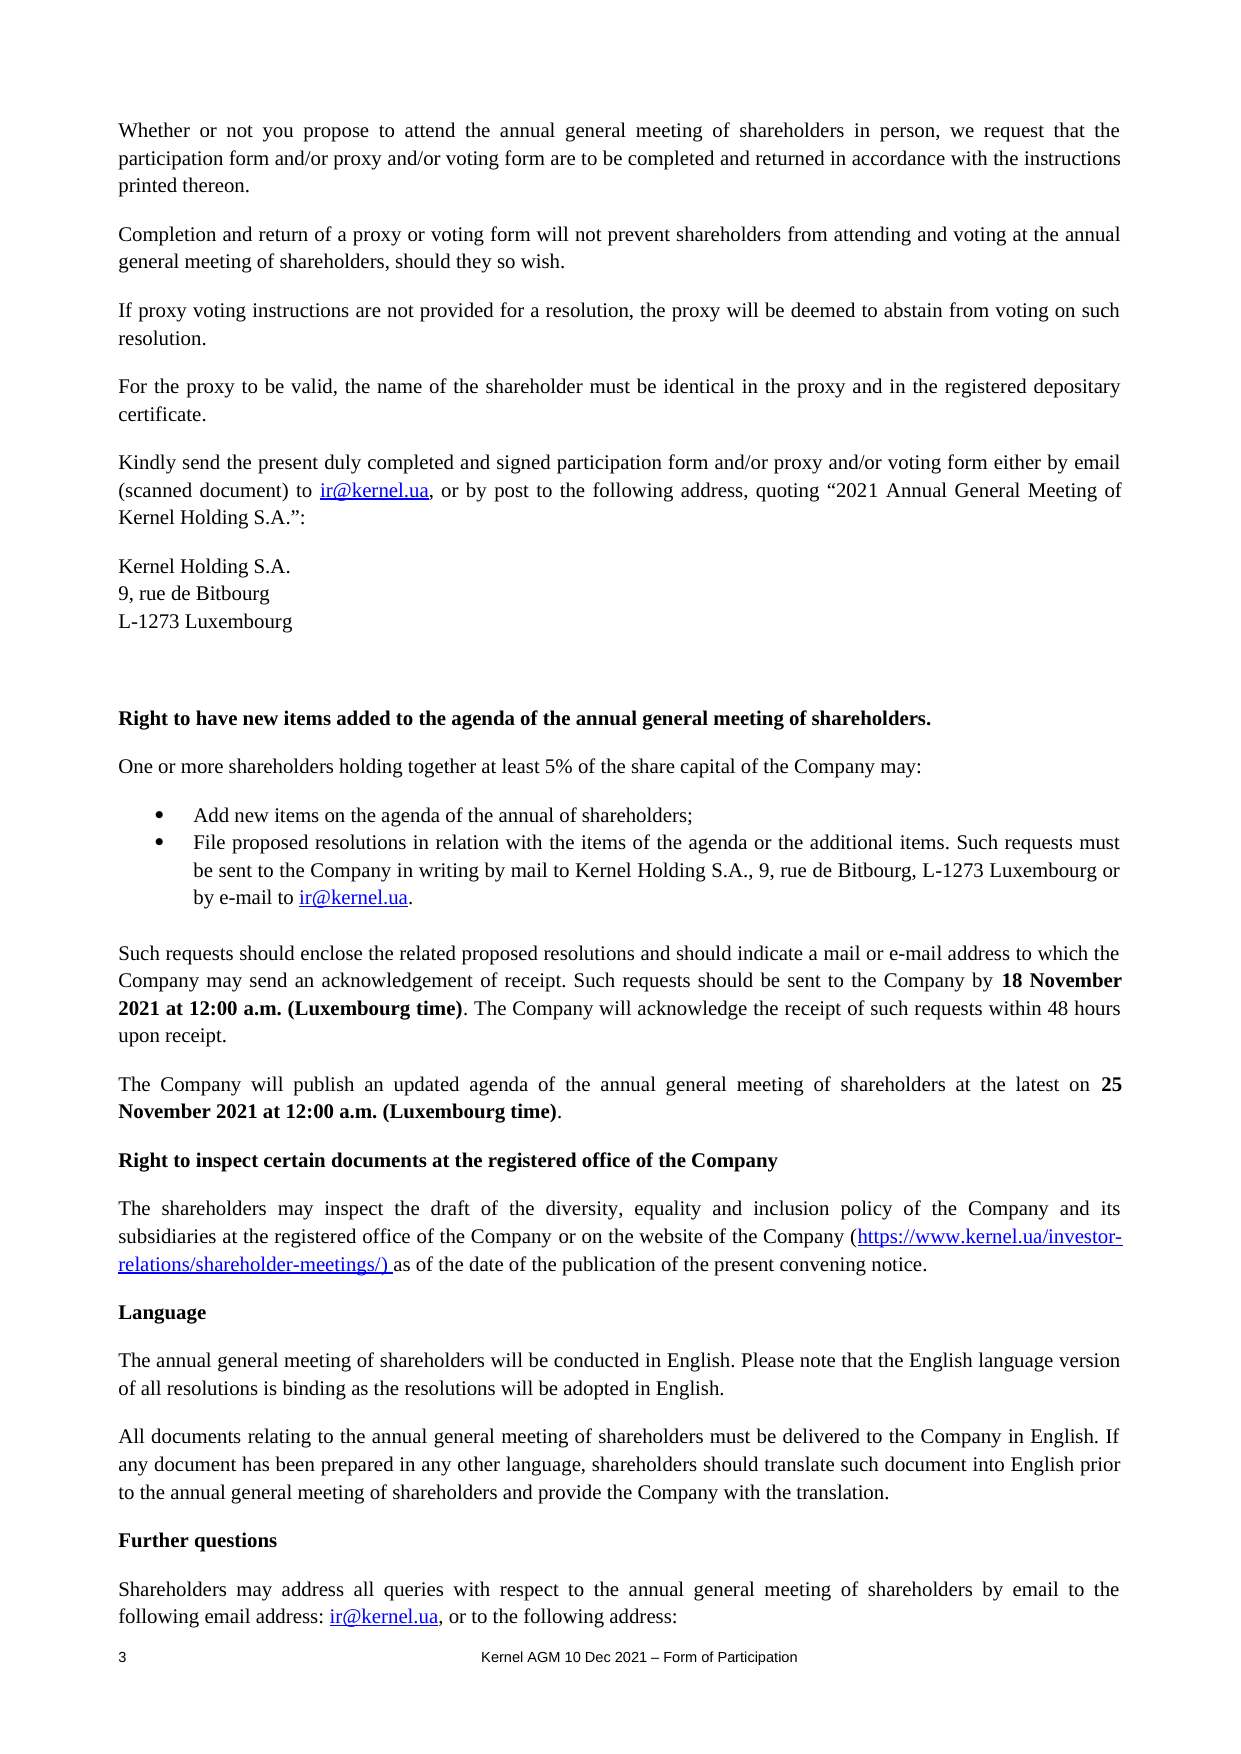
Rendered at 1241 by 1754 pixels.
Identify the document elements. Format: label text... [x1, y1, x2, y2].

list Add new items on the agenda of the annual of shareholders; [156, 802, 1122, 827]
text 9, rue de Bitbourg [118, 581, 1122, 605]
text Completion and return of a proxy or voting form will not prevent shareholders from attending and voting at the annual general meeting of shareholders, should they so wish. [118, 222, 1122, 273]
text L-1273 Luxembourg [118, 609, 1122, 633]
text Whether or not you propose to attend the annual general meeting of shareholders in person, we request that the participation form and/or proxy and/or voting form are to be completed and returned in accordance with the instructions printed thereon. [118, 118, 1122, 197]
text Further questions [118, 1528, 1122, 1552]
text For the proxy to be valid, the name of the shareholder must be identical in the proxy and in the registered depositary certificate. [118, 374, 1122, 426]
text Shareholders may address all queries with respect to the annual general meeting of shareholders by email to the following email address: ir@kernel.ua, or to the following address: [118, 1576, 1122, 1628]
text All documents relating to the annual general meeting of shareholders must be delivered to the Company in English. If any document has been prepared in any other language, shareholders should translate such document into English prior to the annual general meeting of shareholders and provide the Company with the translation. [118, 1424, 1122, 1504]
text The shareholders may inspect the draft of the diversity, equality and inclusion policy of the Company and its subsidiaries at the registered office of the Company or on the website of the Company (https://www.kernel.ua/investor-relations/shareholder-meetings/) as of the date of the publication of the present convening notice. [118, 1196, 1122, 1276]
list File proposed resolutions in relation with the items of the agenda or the additional items. Such requests must be sent to the Company in writing by mail to Kernel Holding S.A., 9, rue de Bitbourg, L-1273 Luxembourg or by e-mail to ir@kernel.ua. [156, 830, 1122, 909]
text The Company will publish an updated agenda of the annual general meeting of shareholders at the latest on 25 November 2021 at 12:00 a.m. (Luxembourg time). [118, 1072, 1122, 1123]
text Kernel Holding S.A. [118, 553, 1122, 578]
text Language [118, 1300, 1122, 1324]
text Kindly send the present duly completed and signed participation form and/or proxy and/or voting form either by email (scanned document) to ir@kernel.ua, or by post to the following address, quoting “2021 Annual General Meeting of Kernel Holding S.A.”: [118, 450, 1122, 529]
text The annual general meeting of shareholders will be conducted in English. Please note that the English language version of all resolutions is binding as the resolutions will be adopted in English. [118, 1348, 1122, 1400]
text If proxy voting instructions are not provided for a resolution, the proxy will be deemed to abstain from voting on such resolution. [118, 298, 1122, 349]
text Right to inspect certain documents at the registered office of the Company [118, 1148, 1122, 1172]
text One or more shareholders holding together at least 5% of the share capital of the Company may: [118, 754, 1122, 778]
text Right to have new items added to the agenda of the annual general meeting of shareholders. [118, 706, 1122, 730]
text Such requests should enclose the related proposed resolutions and should indicate a mail or e-mail address to which the Company may send an acknowledgement of receipt. Such requests should be sent to the Company by 18 November 2021 at 12:00 a.m. (Luxembourg time). The Company will acknowledge the receipt of such requests within 48 hours upon receipt. [118, 941, 1122, 1047]
